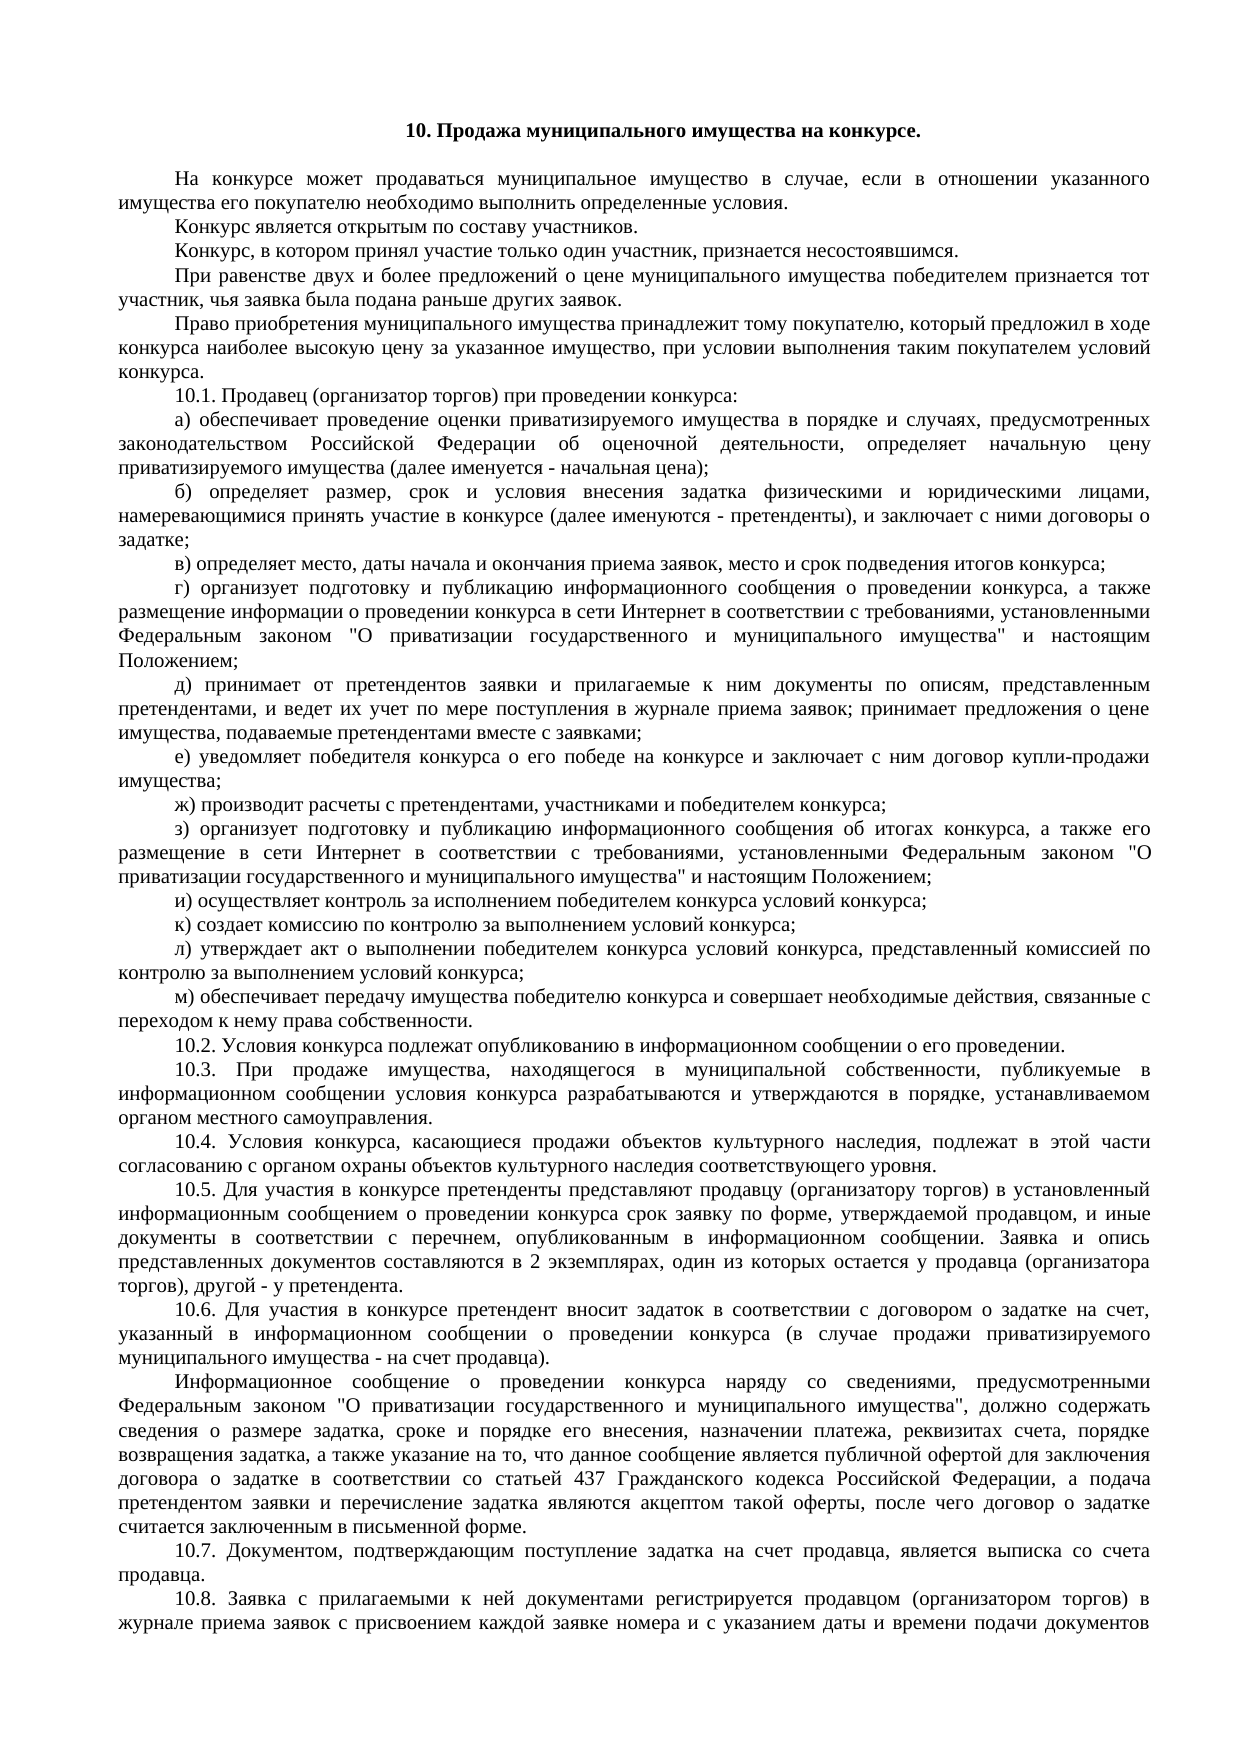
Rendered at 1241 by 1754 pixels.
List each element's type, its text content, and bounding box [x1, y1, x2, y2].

text Конкурс является открытым по составу участников. [118, 214, 1152, 238]
text д) принимает от претендентов заявки и прилагаемые к ним документы по описям, представленным претендентами, и ведет их учет по мере поступления в журнале приема заявок; принимает предложения о цене имущества, подаваемые претендентами вместе с заявками; [118, 672, 1152, 744]
text м) обеспечивает передачу имущества победителю конкурса и совершает необходимые действия, связанные с переходом к нему права собственности. [118, 984, 1152, 1032]
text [118, 1586, 1152, 1634]
text На конкурсе может продаваться муниципальное имущество в случае, если в отношении указанного имущества его покупателю необходимо выполнить определенные условия. [118, 166, 1152, 214]
text а) обеспечивает проведение оценки приватизируемого имущества в порядке и случаях, предусмотренных законодательством Российской Федерации об оценочной деятельности, определяет начальную цену приватизируемого имущества (далее именуется - начальная цена); [118, 407, 1152, 479]
text в) определяет место, даты начала и окончания приема заявок, место и срок подведения итогов конкурса; [118, 551, 1152, 575]
text 10.3. При продаже имущества, находящегося в муниципальной собственности, публикуемые в информационном сообщении условия конкурса разрабатываются и утверждаются в порядке, устанавливаемом органом местного самоуправления. [118, 1057, 1152, 1129]
text 10.7. Документом, подтверждающим поступление задатка на счет продавца, является выписка со счета продавца. [118, 1538, 1152, 1586]
text Право приобретения муниципального имущества принадлежит тому покупателю, который предложил в ходе конкурса наиболее высокую цену за указанное имущество, при условии выполнения таким покупателем условий конкурса. [118, 311, 1152, 383]
text 10.5. Для участия в конкурсе претенденты представляют продавцу (организатору торгов) в установленный информационным сообщением о проведении конкурса срок заявку по форме, утверждаемой продавцом, и иные документы в соответствии с перечнем, опубликованным в информационном сообщении. Заявка и опись представленных документов составляются в 2 экземплярах, один из которых остается у продавца (организатора торгов), другой - у претендента. [118, 1177, 1152, 1297]
text е) уведомляет победителя конкурса о его победе на конкурсе и заключает с ним договор купли-продажи имущества; [118, 744, 1152, 792]
text з) организует подготовку и публикацию информационного сообщения об итогах конкурса, а также его размещение в сети Интернет в соответствии с требованиями, установленными Федеральным законом "О приватизации государственного и муниципального имущества" и настоящим Положением; [118, 816, 1152, 888]
text При равенстве двух и более предложений о цене муниципального имущества победителем признается тот участник, чья заявка была подана раньше других заявок. [118, 262, 1152, 311]
text 10.1. Продавец (организатор торгов) при проведении конкурса: [118, 383, 1152, 407]
text Конкурс, в котором принял участие только один участник, признается несостоявшимся. [118, 238, 1152, 262]
text Информационное сообщение о проведении конкурса наряду со сведениями, предусмотренными Федеральным законом "О приватизации государственного и муниципального имущества", должно содержать сведения о размере задатка, сроке и порядке его внесения, назначении платежа, реквизитах счета, порядке возвращения задатка, а также указание на то, что данное сообщение является публичной офертой для заключения договора о задатке в соответствии со статьей 437 Гражданского кодекса Российской Федерации, а подача претендентом заявки и перечисление задатка являются акцептом такой оферты, после чего договор о задатке считается заключенным в письменной форме. [118, 1369, 1152, 1538]
text 10.6. Для участия в конкурсе претендент вносит задаток в соответствии с договором о задатке на счет, указанный в информационном сообщении о проведении конкурса (в случае продажи приватизируемого муниципального имущества - на счет продавца). [118, 1297, 1152, 1369]
text л) утверждает акт о выполнении победителем конкурса условий конкурса, представленный комиссией по контролю за выполнением условий конкурса; [118, 936, 1152, 984]
text и) осуществляет контроль за исполнением победителем конкурса условий конкурса; [118, 888, 1152, 912]
text ж) производит расчеты с претендентами, участниками и победителем конкурса; [118, 792, 1152, 816]
text 10.2. Условия конкурса подлежат опубликованию в информационном сообщении о его проведении. [118, 1032, 1152, 1057]
text к) создает комиссию по контролю за выполнением условий конкурса; [118, 912, 1152, 936]
text б) определяет размер, срок и условия внесения задатка физическими и юридическими лицами, намеревающимися принять участие в конкурсе (далее именуются - претенденты), и заключает с ними договоры о задатке; [118, 479, 1152, 551]
text 10. Продажа муниципального имущества на конкурсе. [118, 118, 1152, 142]
text г) организует подготовку и публикацию информационного сообщения о проведении конкурса, а также размещение информации о проведении конкурса в сети Интернет в соответствии с требованиями, установленными Федеральным законом "О приватизации государственного и муниципального имущества" и настоящим Положением; [118, 575, 1152, 672]
text 10.4. Условия конкурса, касающиеся продажи объектов культурного наследия, подлежат в этой части согласованию с органом охраны объектов культурного наследия соответствующего уровня. [118, 1129, 1152, 1177]
